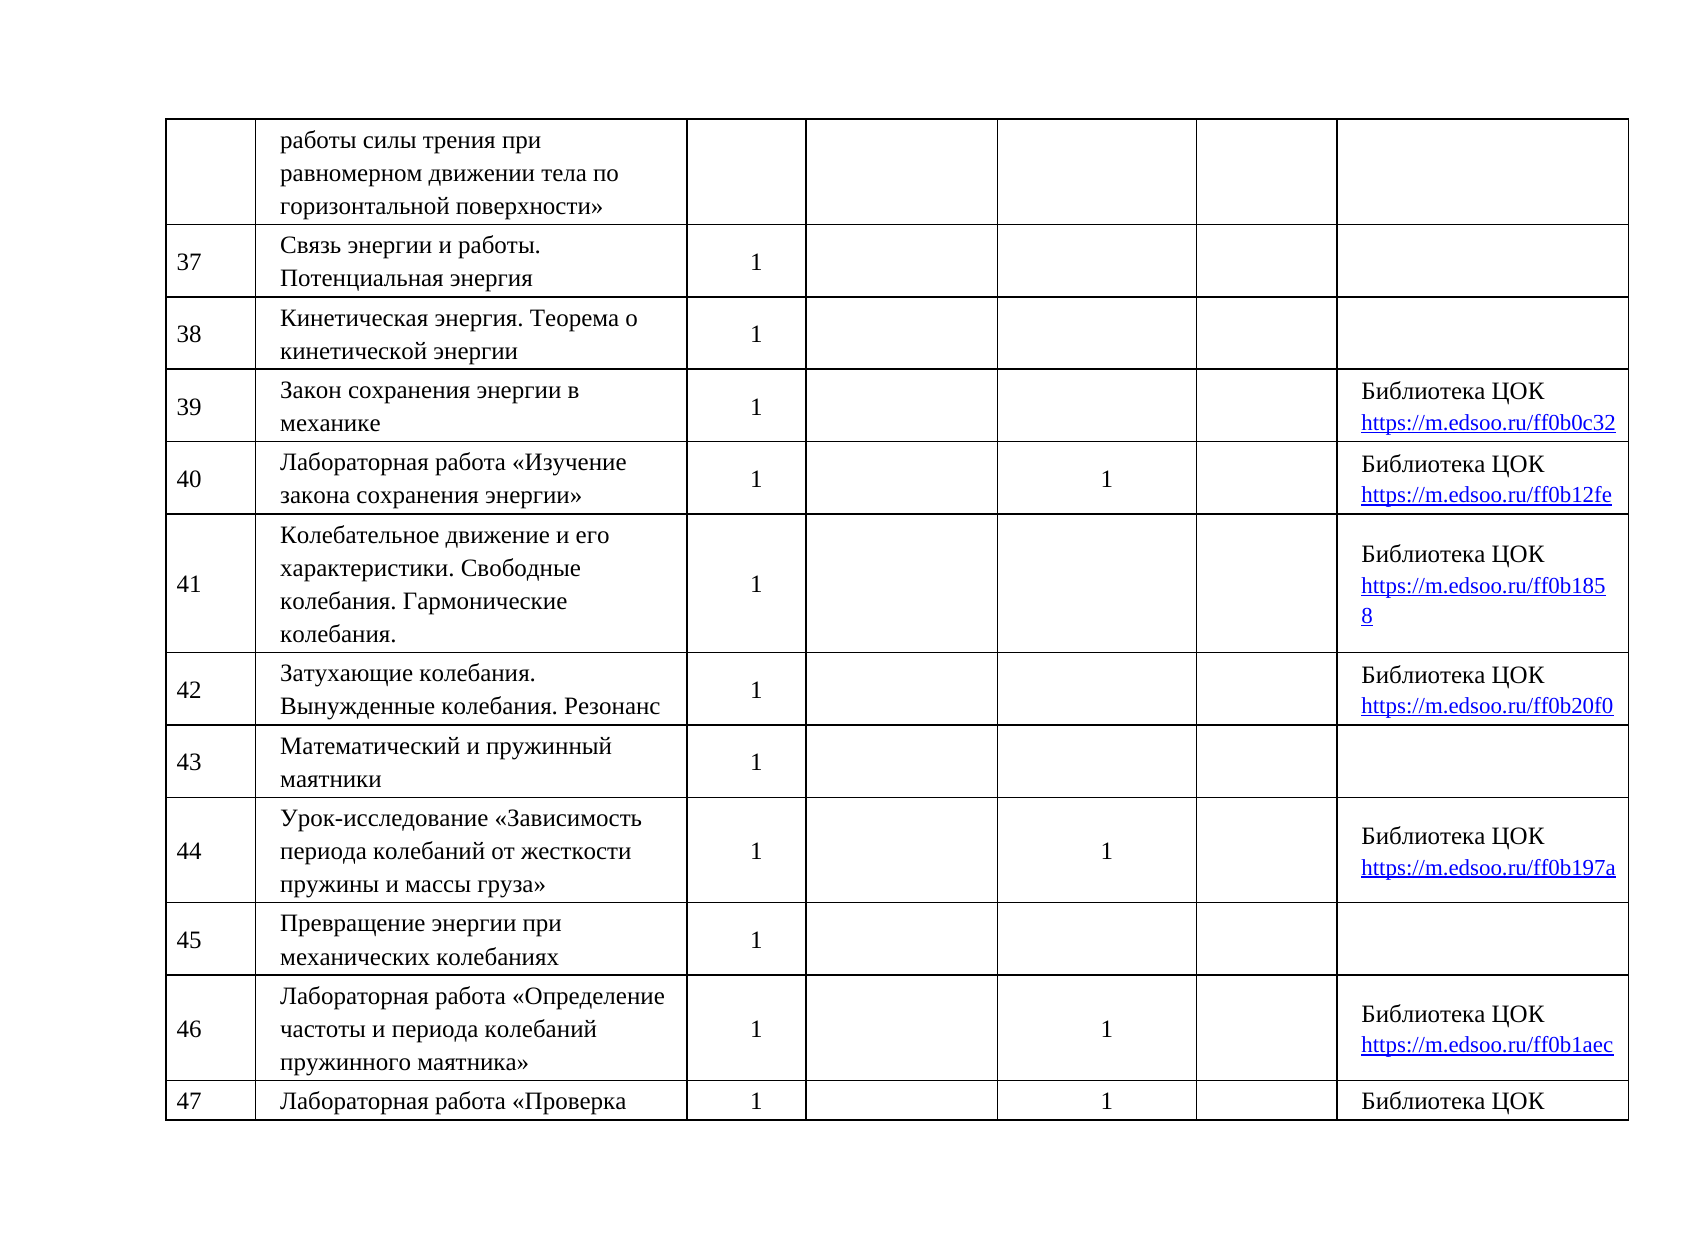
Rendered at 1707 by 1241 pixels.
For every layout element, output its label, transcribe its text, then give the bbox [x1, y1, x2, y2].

table_cell [1338, 298, 1628, 368]
table_cell [807, 798, 997, 902]
table_cell 46 [167, 976, 255, 1079]
table_cell Превращение энергии при механических колебаниях [256, 903, 686, 974]
table_cell Лабораторная работа «Изучение закона сохранения энергии» [256, 442, 686, 513]
table_cell [1197, 120, 1336, 223]
table_cell [807, 515, 997, 652]
table_cell Математический и пружинный маятники [256, 726, 686, 796]
table_cell [1197, 798, 1336, 902]
table_cell 1 [998, 976, 1196, 1079]
table_cell [1197, 442, 1336, 513]
table_cell [1338, 903, 1628, 974]
table_cell 39 [167, 370, 255, 441]
table_cell 1 [688, 1081, 805, 1119]
table_cell Библиотека ЦОК https://m.edsoo.ru/ff0b12fe [1338, 442, 1628, 513]
table_cell 37 [167, 225, 255, 296]
table_cell 1 [688, 798, 805, 902]
table_cell [1197, 515, 1336, 652]
table_cell [998, 370, 1196, 441]
table_cell [998, 903, 1196, 974]
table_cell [256, 120, 686, 223]
table_cell [807, 442, 997, 513]
table_cell Библиотека ЦОК https://m.edsoo.ru/ff0b1aec [1338, 976, 1628, 1079]
table_cell 1 [688, 370, 805, 441]
table_cell Лабораторная работа «Определение частоты и периода колебаний пружинного маятника» [256, 976, 686, 1079]
table_cell 43 [167, 726, 255, 796]
table_cell 1 [688, 653, 805, 724]
table_cell 38 [167, 298, 255, 368]
table_cell 1 [688, 442, 805, 513]
table_cell 40 [167, 442, 255, 513]
table_cell [807, 976, 997, 1079]
table_cell 1 [998, 120, 1196, 223]
table_cell 47 [167, 1081, 255, 1119]
table_cell [1197, 726, 1336, 796]
table_cell [1338, 726, 1628, 796]
table_cell [1197, 370, 1336, 441]
table_cell 1 [688, 298, 805, 368]
table_cell Библиотека ЦОК https://m.edsoo.ru/ff0b197a [1338, 798, 1628, 902]
table_cell [998, 225, 1196, 296]
table_cell Библиотека ЦОК https://m.edsoo.ru/ff0b20f0 [1338, 653, 1628, 724]
table_cell [1197, 298, 1336, 368]
table_cell 36 [167, 120, 255, 223]
table_cell Урок-исследование «Зависимость периода колебаний от жесткости пружины и массы груза» [256, 798, 686, 902]
table_cell 1 [998, 442, 1196, 513]
table_cell [1338, 225, 1628, 296]
table_cell [807, 298, 997, 368]
table_cell Закон сохранения энергии в механике [256, 370, 686, 441]
table_cell [1197, 653, 1336, 724]
table_cell 41 [167, 515, 255, 652]
table_cell 45 [167, 903, 255, 974]
table_cell 1 [688, 225, 805, 296]
table_cell 1 [688, 976, 805, 1079]
table_cell Колебательное движение и его характеристики. Свободные колебания. Гармонические колебания. [256, 515, 686, 652]
table_cell [807, 653, 997, 724]
table_cell 1 [998, 798, 1196, 902]
table_cell [998, 298, 1196, 368]
table_cell Библиотека ЦОК https://m.edsoo.ru/ff0b0c32 [1338, 370, 1628, 441]
table_cell [998, 653, 1196, 724]
table_cell [1197, 903, 1336, 974]
table_cell [1197, 976, 1336, 1079]
table_cell 1 [998, 1081, 1196, 1119]
table_cell 1 [688, 903, 805, 974]
table_cell 44 [167, 798, 255, 902]
table_cell [1338, 120, 1628, 223]
table_cell 1 [688, 120, 805, 223]
table_cell [998, 726, 1196, 796]
table_cell 42 [167, 653, 255, 724]
table_cell [1197, 1081, 1336, 1119]
table_cell 1 [688, 726, 805, 796]
table_cell [807, 120, 997, 223]
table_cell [256, 1081, 686, 1119]
table_cell [807, 726, 997, 796]
table_cell [807, 1081, 997, 1119]
table_cell [807, 370, 997, 441]
table_cell Затухающие колебания. Вынужденные колебания. Резонанс [256, 653, 686, 724]
table_cell Кинетическая энергия. Теорема о кинетической энергии [256, 298, 686, 368]
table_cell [1338, 1081, 1628, 1119]
table_cell [807, 903, 997, 974]
table_cell 1 [688, 515, 805, 652]
table_cell Библиотека ЦОК https://m.edsoo.ru/ff0b1858 [1338, 515, 1628, 652]
table_cell Связь энергии и работы. Потенциальная энергия [256, 225, 686, 296]
table_cell [1197, 225, 1336, 296]
table_cell [998, 515, 1196, 652]
table_cell [807, 225, 997, 296]
